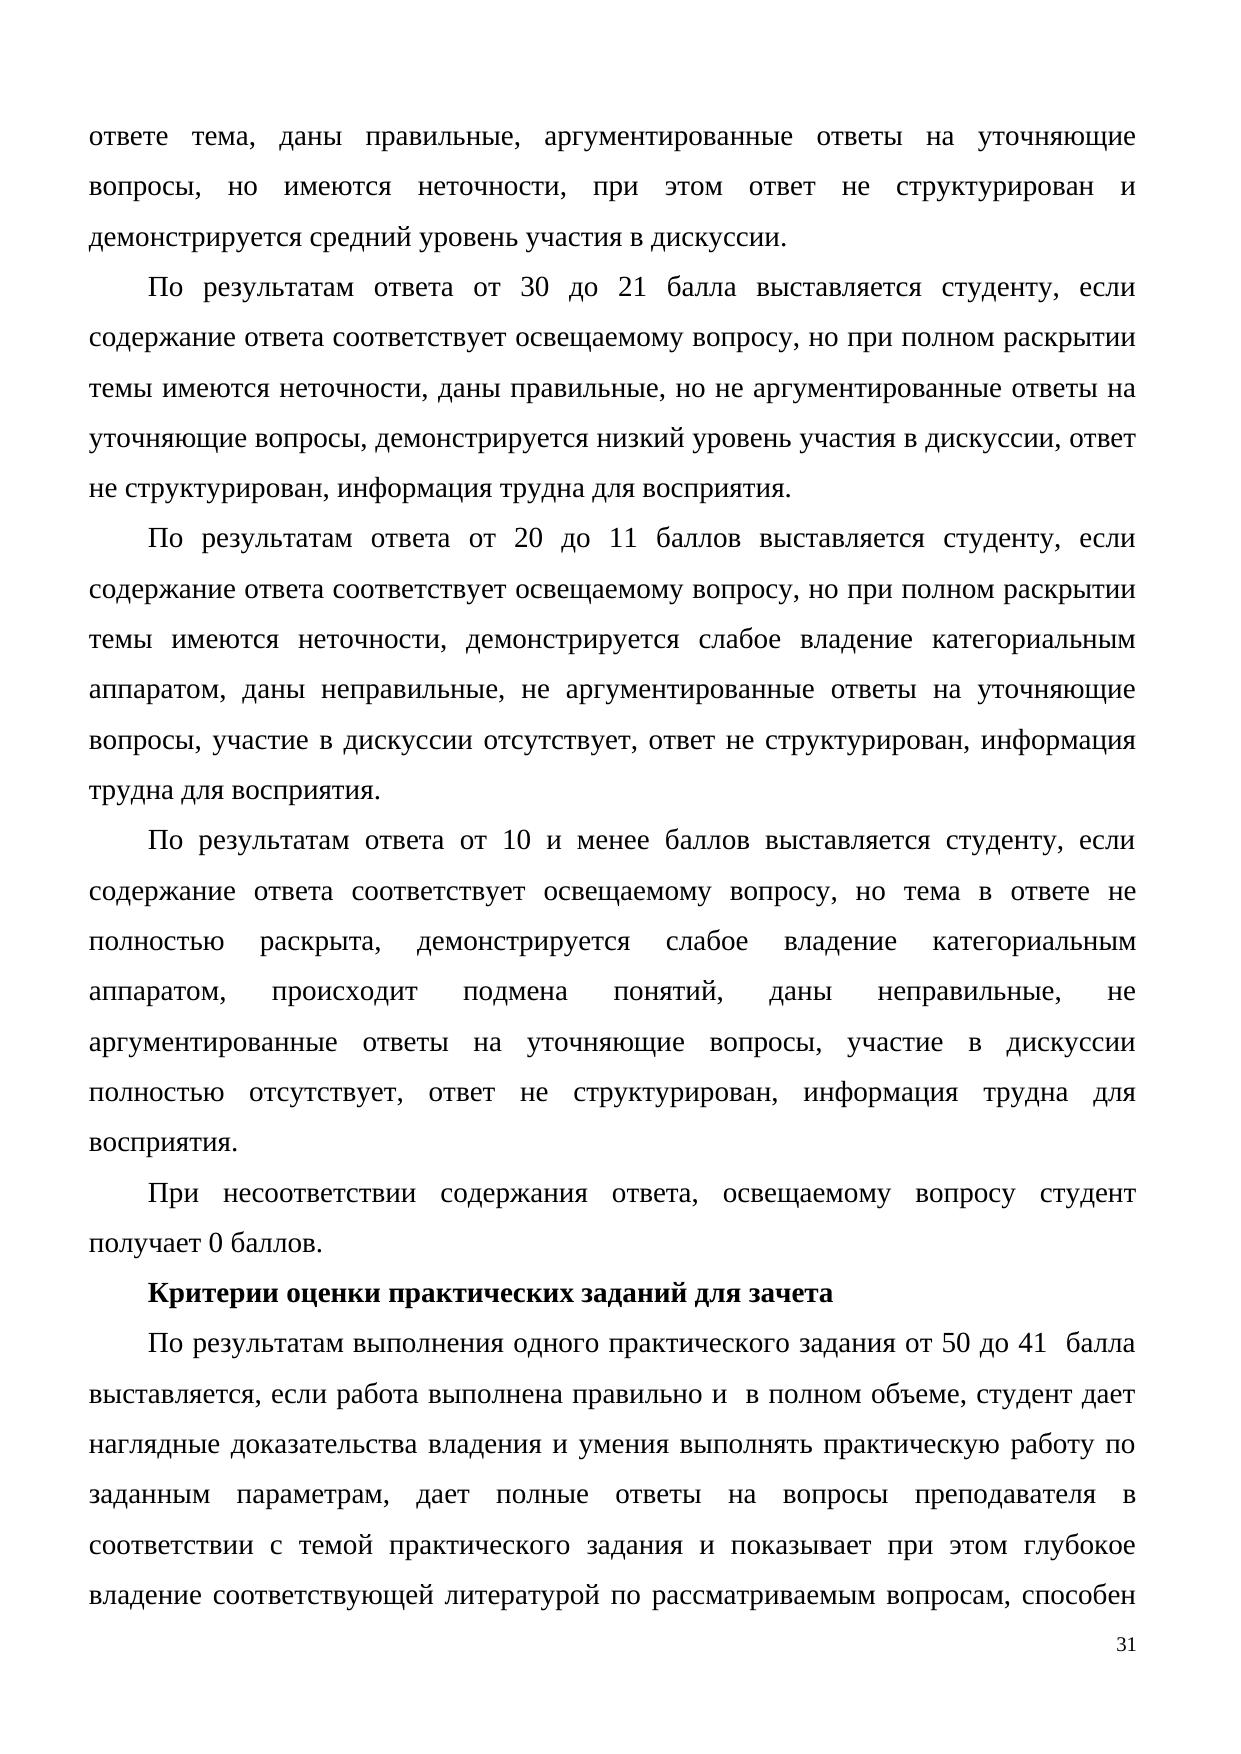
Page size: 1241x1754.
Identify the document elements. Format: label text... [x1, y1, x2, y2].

text По результатам ответа от 10 и менее баллов выставляется студенту, если содержание ответа соответствует освещаемому вопросу, но тема в ответе не полностью раскрыта, демонстрируется слабое владение категориальным аппаратом, происходит подмена понятий, даны неправильные, не аргументированные ответы на уточняющие вопросы, участие в дискуссии полностью отсутствует, ответ не структурирован, информация трудна для восприятия. [89, 822, 1137, 1158]
text По результатам ответа от 20 до 11 баллов выставляется студенту, если содержание ответа соответствует освещаемому вопросу, но при полном раскрытии темы имеются неточности, демонстрируется слабое владение категориальным аппаратом, даны неправильные, не аргументированные ответы на уточняющие вопросы, участие в дискуссии отсутствует, ответ не структурирован, информация трудна для восприятия. [89, 521, 1137, 806]
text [89, 118, 1137, 252]
text По результатам ответа от 30 до 21 балла выставляется студенту, если содержание ответа соответствует освещаемому вопросу, но при полном раскрытии темы имеются неточности, даны правильные, но не аргументированные ответы на уточняющие вопросы, демонстрируется низкий уровень участия в дискуссии, ответ не структурирован, информация трудна для восприятия. [89, 269, 1137, 504]
text Критерии оценки практических заданий для зачета [89, 1275, 1137, 1309]
text При несоответствии содержания ответа, освещаемому вопросу студент получает 0 баллов. [89, 1175, 1137, 1258]
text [89, 1326, 1137, 1611]
